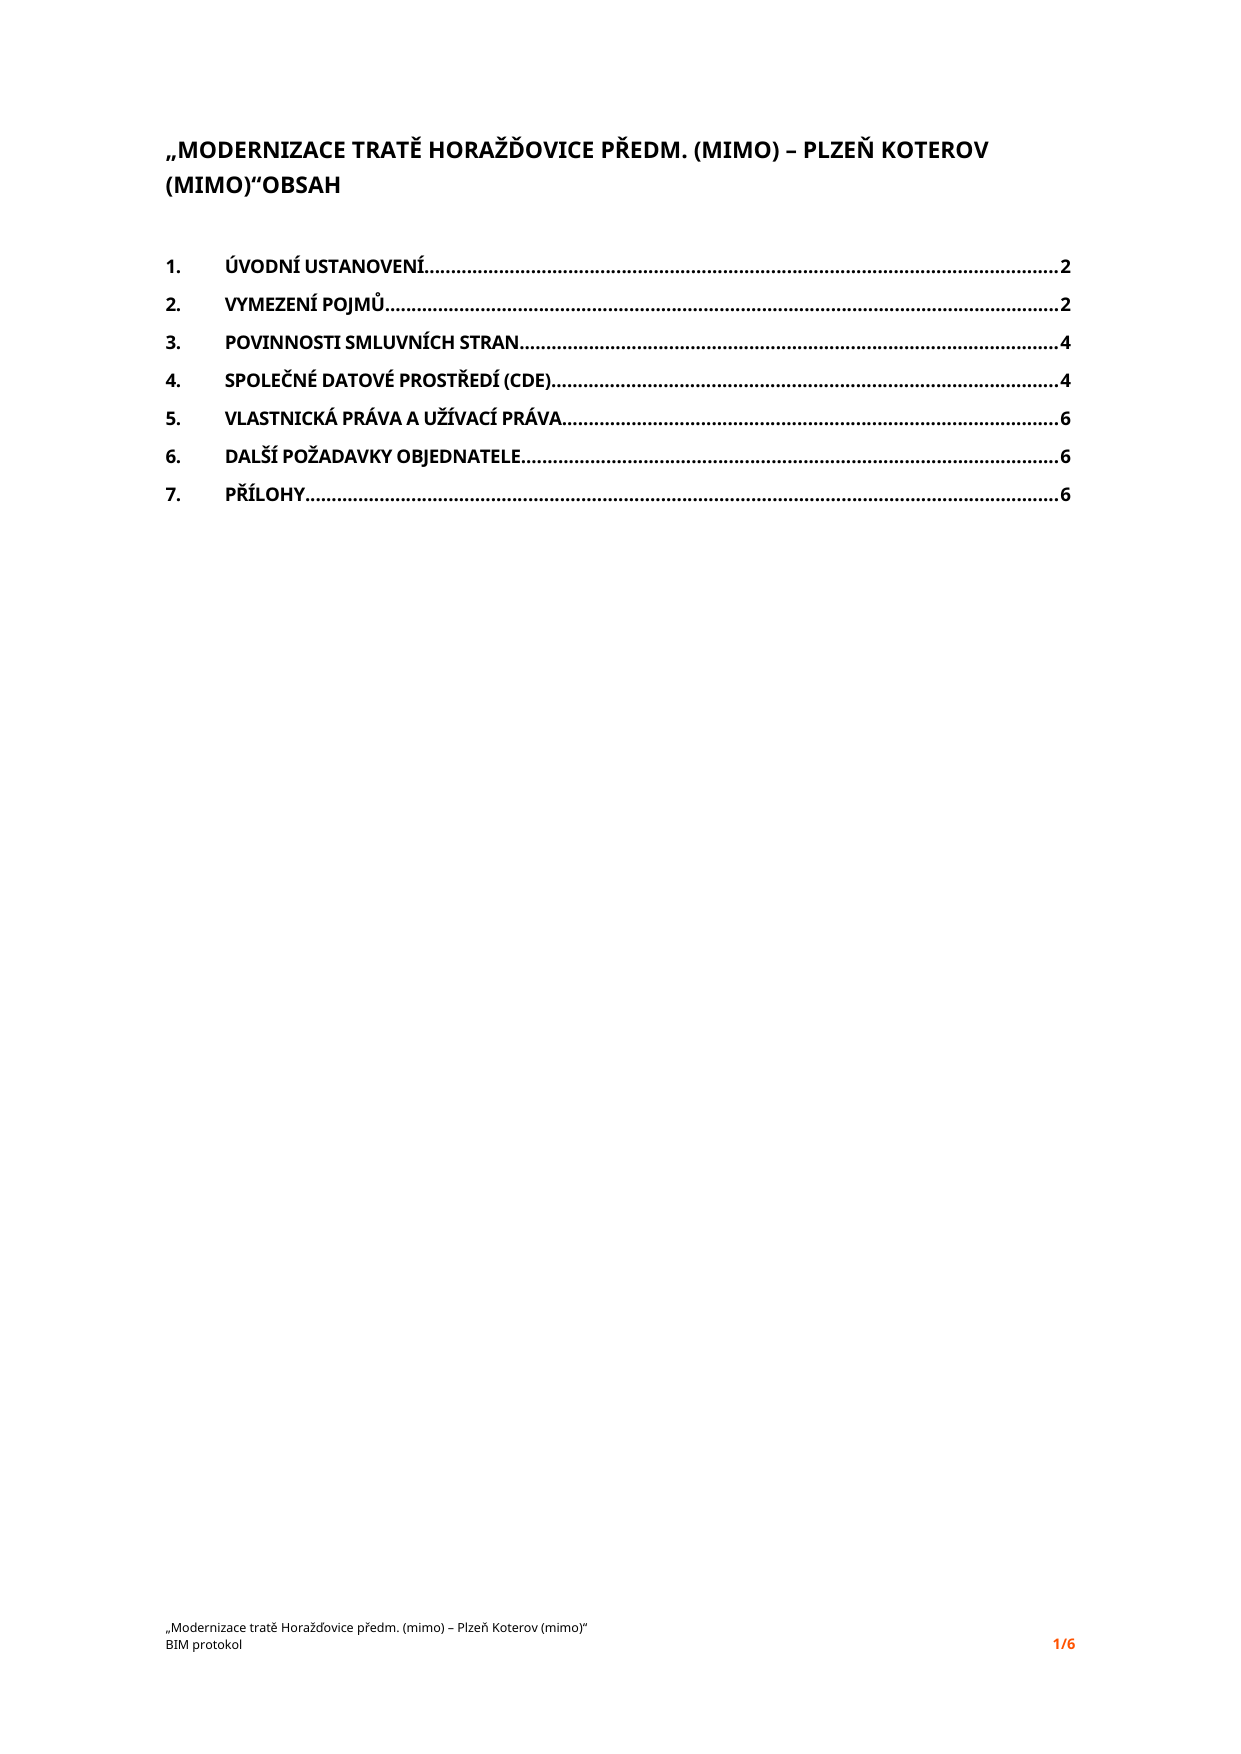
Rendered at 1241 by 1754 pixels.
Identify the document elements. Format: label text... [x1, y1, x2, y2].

text 2. Vymezení pojmů 2 [165, 291, 1075, 317]
text 7. Přílohy 6 [165, 481, 1075, 507]
text 5. Vlastnická práva a užívací práva 6 [165, 405, 1075, 431]
text 3. Povinnosti smluvních stran 4 [165, 329, 1075, 354]
text 4. Společné datové prostředí (CDE) 4 [165, 367, 1075, 393]
text Obsah [165, 134, 1075, 200]
text 1. Úvodní ustanovení 2 [165, 253, 1075, 278]
text 6. Další požadavky Objednatele 6 [165, 443, 1075, 469]
